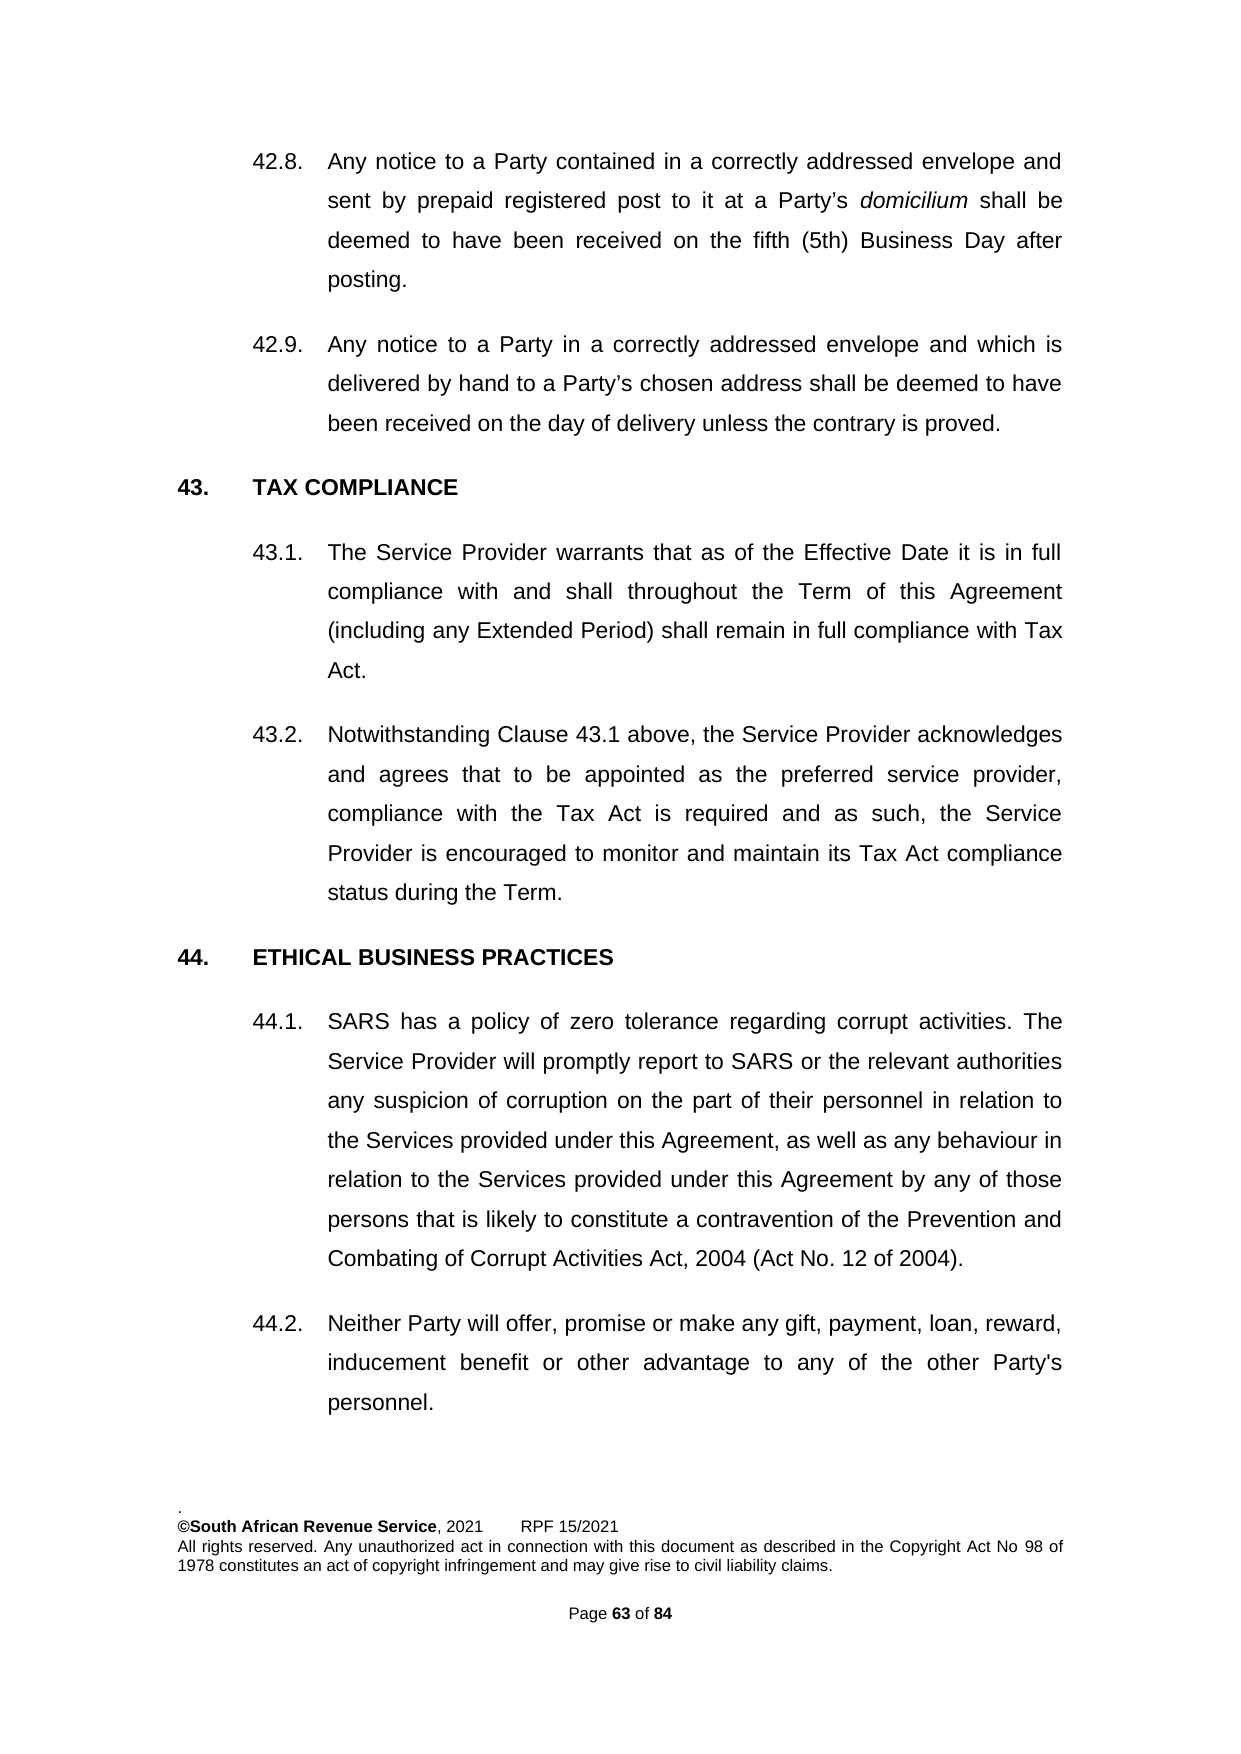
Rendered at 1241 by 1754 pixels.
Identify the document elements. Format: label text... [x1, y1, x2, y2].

list SARS has a policy of zero tolerance regarding corrupt activities. The Service Provider will promptly report to SARS or the relevant authorities any suspicion of corruption on the part of their personnel in relation to the Services provided under this Agreement, as well as any behaviour in relation to the Services provided under this Agreement by any of those persons that is likely to constitute a contravention of the Prevention and Combating of Corrupt Activities Act, 2004 (Act No. 12 of 2004). [252, 1008, 1063, 1272]
list Notwithstanding Clause 43.1 above, the Service Provider acknowledges and agrees that to be appointed as the preferred service provider, compliance with the Tax Act is required and as such, the Service Provider is encouraged to monitor and maintain its Tax Act compliance status during the Term. [252, 721, 1063, 906]
list Any notice to a Party contained in a correctly addressed envelope and sent by prepaid registered post to it at a Party’s domicilium shall be deemed to have been received on the fifth (5th) Business Day after posting. [252, 148, 1063, 292]
list Any notice to a Party in a correctly addressed envelope and which is delivered by hand to a Party’s chosen address shall be deemed to have been received on the day of delivery unless the contrary is proved. [252, 331, 1063, 436]
list Ethical Business Practices [177, 944, 1063, 970]
list Tax Compliance [177, 474, 1063, 500]
list Neither Party will offer, promise or make any gift, payment, loan, reward, inducement benefit or other advantage to any of the other Party's personnel. [252, 1310, 1063, 1415]
list The Service Provider warrants that as of the Effective Date it is in full compliance with and shall throughout the Term of this Agreement (including any Extended Period) shall remain in full compliance with Tax Act. [252, 538, 1063, 683]
